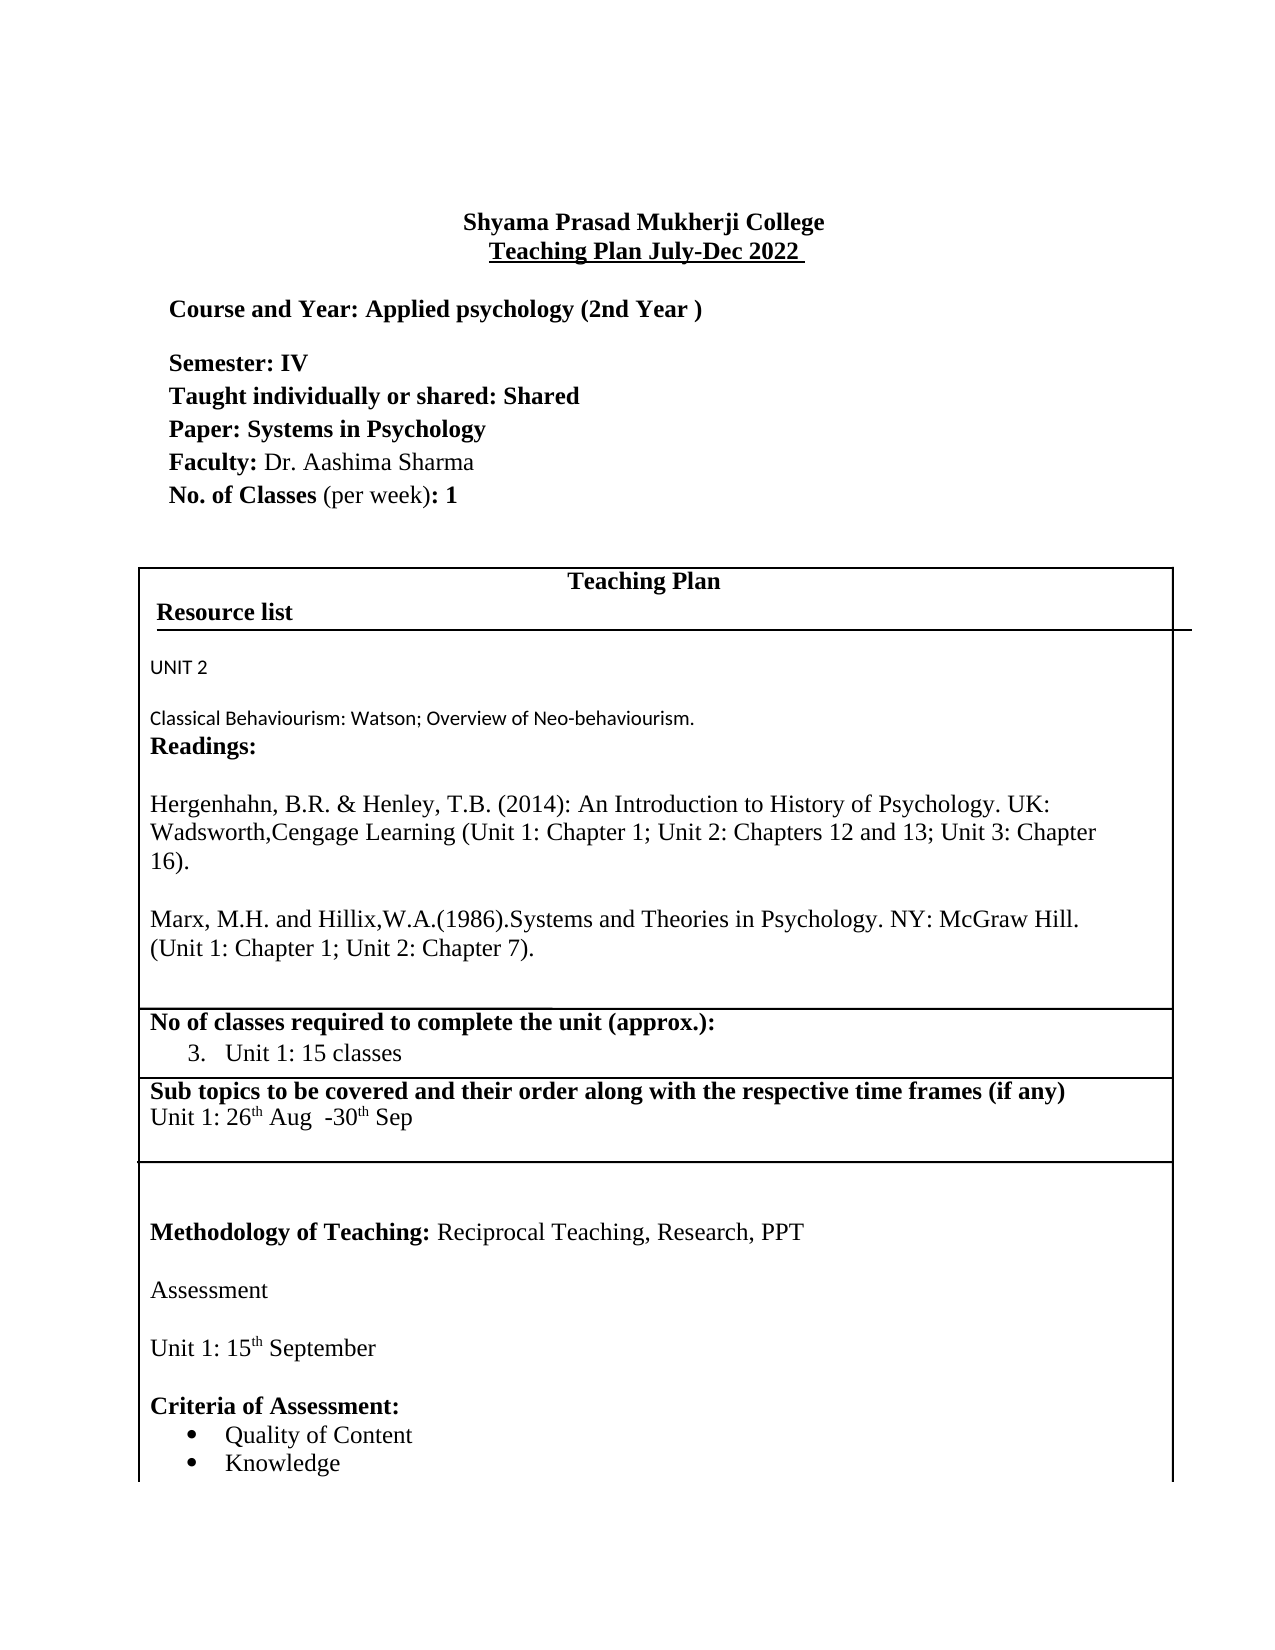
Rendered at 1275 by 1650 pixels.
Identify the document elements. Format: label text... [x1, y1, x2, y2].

text Classical Behaviourism: Watson; Overview of Neo-behaviourism. [150, 705, 1125, 731]
text Faculty: Dr. Aashima Sharma [150, 447, 1125, 476]
text Assessment [150, 1275, 1125, 1304]
text Resource list [150, 597, 1125, 626]
text Unit 1: 26th Aug -30th Sep [150, 1107, 1125, 1131]
list Quality of Content [187, 1420, 1125, 1448]
text Semester: IV [169, 348, 1125, 377]
text Shyama Prasad Mukherji College [150, 207, 1137, 236]
text Paper: Systems in Psychology [169, 414, 1125, 443]
text Criteria of Assessment: [150, 1391, 1125, 1420]
list Knowledge [187, 1448, 1125, 1477]
text No of classes required to complete the unit (approx.): [150, 1007, 1125, 1036]
text Taught individually or shared: Shared [169, 381, 1125, 410]
text Hergenhahn, B.R. & Henley, T.B. (2014): An Introduction to History of Psychology. UK: Wadsworth,Cengage Learning (Unit 1: Chapter 1; Unit 2: Chapters 12 and 13; Unit 3: Chapter 16). [150, 789, 1125, 875]
text No. of Classes (per week): 1 [169, 480, 1125, 509]
text Unit 1: 15th September [150, 1333, 1125, 1362]
list Unit 1: 15 classes [187, 1038, 1125, 1066]
text Teaching Plan [150, 566, 1137, 595]
text Methodology of Teaching: Reciprocal Teaching, Research, PPT [150, 1217, 1125, 1246]
text Course and Year: Applied psychology (2nd Year ) [169, 294, 1125, 322]
text Marx, M.H. and Hillix,W.A.(1986).Systems and Theories in Psychology. NY: McGraw Hill. (Unit 1: Chapter 1; Unit 2: Chapter 7). [150, 904, 1125, 962]
text Sub topics to be covered and their order along with the respective time frames (if any) [150, 1076, 1125, 1105]
text Readings: [150, 731, 1125, 759]
text UNIT 2 [150, 654, 1125, 680]
text Teaching Plan July-Dec 2022 [150, 236, 1137, 265]
